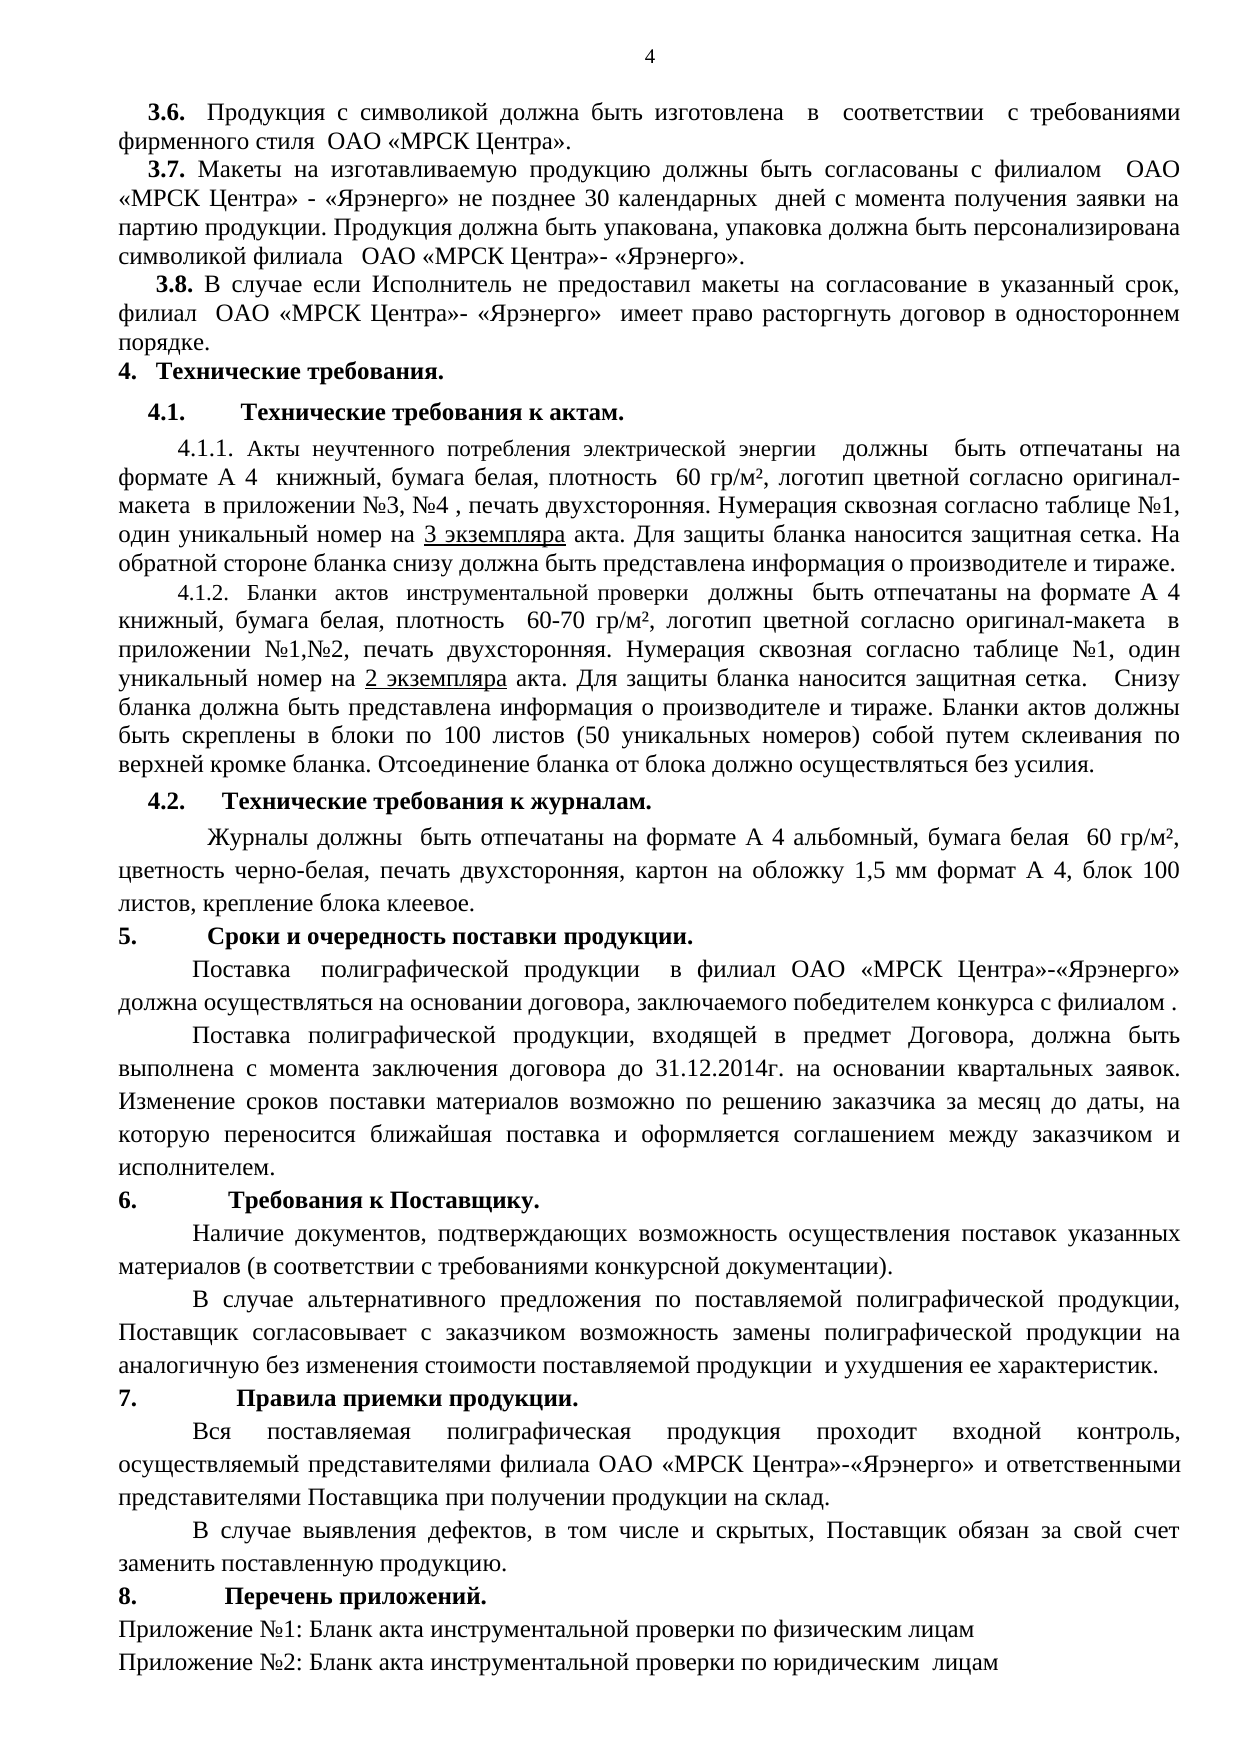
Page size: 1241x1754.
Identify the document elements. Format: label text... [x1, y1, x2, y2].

text Поставка полиграфической продукции в филиал ОАО «МРСК Центра»-«Ярэнерго» должна осуществляться на основании договора, заключаемого победителем конкурса с филиалом . [118, 954, 1181, 1016]
list Приложение №1: Бланк акта инструментальной проверки по физическим лицам [118, 1614, 1181, 1643]
text Поставка полиграфической продукции, входящей в предмет Договора, должна быть выполнена с момента заключения договора до 31.12.2014г. на основании квартальных заявок. Изменение сроков поставки материалов возможно по решению заказчика за месяц до даты, на которую переносится ближайшая поставка и оформляется соглашением между заказчиком и исполнителем. [118, 1020, 1181, 1181]
list Технические требования. [118, 356, 1181, 384]
list Технические требования к журналам. [118, 778, 1181, 816]
list Требования к Поставщику. [118, 1185, 1181, 1214]
list Правила приемки продукции. [118, 1383, 1181, 1412]
list В случае выявления дефектов, в том числе и скрытых, Поставщик обязан за свой счет заменить поставленную продукцию. [118, 1515, 1181, 1577]
text 4.1.1. Акты неучтенного потребления электрической энергии должны быть отпечатаны на формате А 4 книжный, бумага белая, плотность 60 гр/м², логотип цветной согласно оригинал-макета в приложении №3, №4 , печать двухсторонняя. Нумерация сквозная согласно таблице №1, один уникальный номер на 3 экземпляра акта. Для защиты бланка наносится защитная сетка. На обратной стороне бланка снизу должна быть представлена информация о производителе и тираже. [118, 433, 1181, 577]
text Вся поставляемая полиграфическая продукция проходит входной контроль, осуществляемый представителями филиала ОАО «МРСК Центра»-«Ярэнерго» и ответственными представителями Поставщика при получении продукции на склад. [118, 1416, 1181, 1511]
text В случае альтернативного предложения по поставляемой полиграфической продукции, Поставщик согласовывает с заказчиком возможность замены полиграфической продукции на аналогичную без изменения стоимости поставляемой продукции и ухудшения ее характеристик. [118, 1284, 1181, 1379]
list 3.6. Продукция с символикой должна быть изготовлена в соответствии с требованиями фирменного стиля ОАО «МРСК Центра». [118, 97, 1181, 154]
list Сроки и очередность поставки продукции. [118, 921, 1181, 950]
list Технические требования к актам. [148, 389, 1181, 427]
list 8. Перечень приложений. [118, 1581, 1181, 1610]
list Приложение №2: Бланк акта инструментальной проверки по юридическим лицам [118, 1647, 1181, 1676]
list 3.8. В случае если Исполнитель не предоставил макеты на согласование в указанный срок, филиал ОАО «МРСК Центра»- «Ярэнерго» имеет право расторгнуть договор в одностороннем порядке. [118, 269, 1181, 356]
text 4.1.2. Бланки актов инструментальной проверки должны быть отпечатаны на формате А 4 книжный, бумага белая, плотность 60-70 гр/м², логотип цветной согласно оригинал-макета в приложении №1,№2, печать двухсторонняя. Нумерация сквозная согласно таблице №1, один уникальный номер на 2 экземпляра акта. Для защиты бланка наносится защитная сетка. Снизу бланка должна быть представлена информация о производителе и тираже. Бланки актов должны быть скреплены в блоки по 100 листов (50 уникальных номеров) собой путем склеивания по верхней кромке бланка. Отсоединение бланка от блока должно осуществляться без усилия. [118, 577, 1181, 778]
text 3.7. Макеты на изготавливаемую продукцию должны быть согласованы с филиалом ОАО «МРСК Центра» - «Ярэнерго» не позднее 30 календарных дней с момента получения заявки на партию продукции. Продукция должна быть упакована, упаковка должна быть персонализирована символикой филиала ОАО «МРСК Центра»- «Ярэнерго». [118, 154, 1181, 269]
text Наличие документов, подтверждающих возможность осуществления поставок указанных материалов (в соответствии с требованиями конкурсной документации). [118, 1218, 1181, 1280]
text Журналы должны быть отпечатаны на формате А 4 альбомный, бумага белая 60 гр/м², цветность черно-белая, печать двухсторонняя, картон на обложку 1,5 мм формат А 4, блок 100 листов, крепление блока клеевое. [118, 822, 1181, 917]
